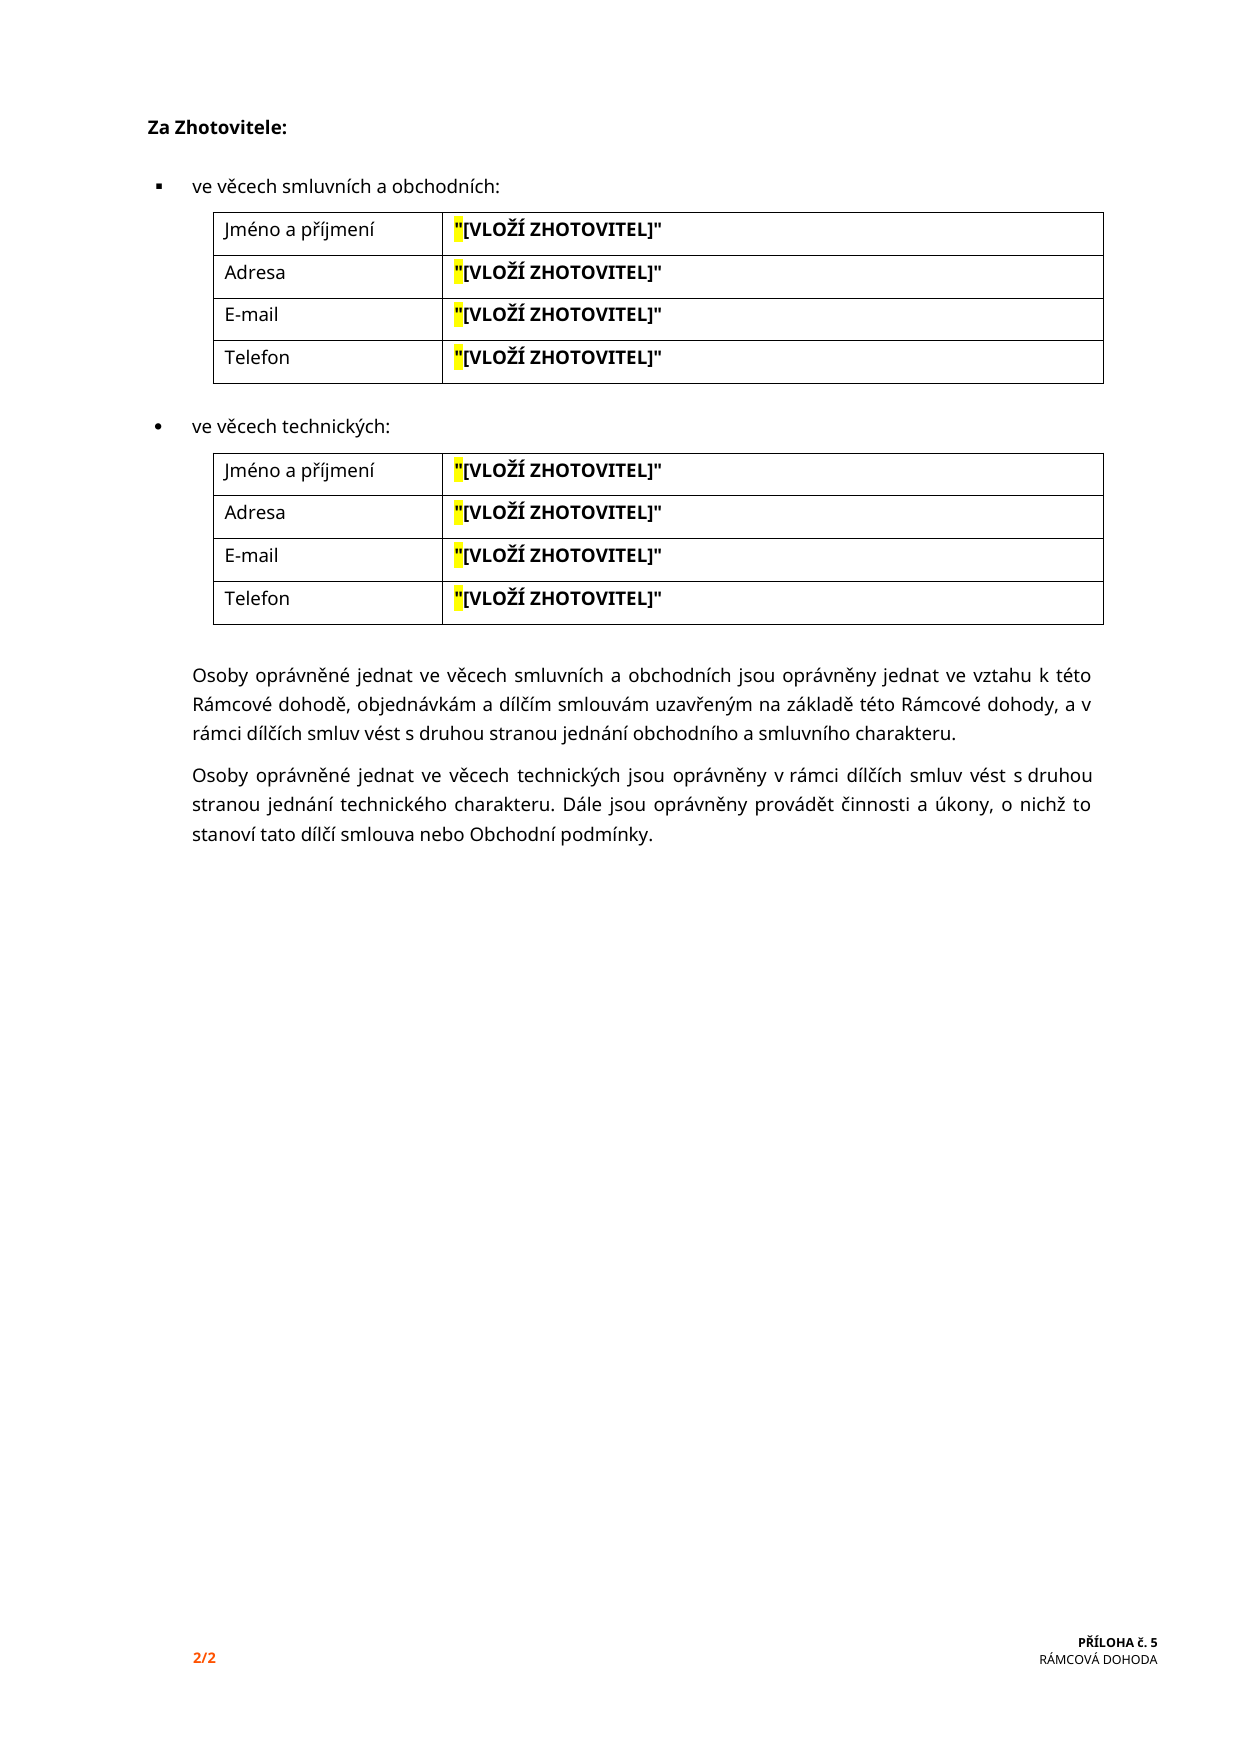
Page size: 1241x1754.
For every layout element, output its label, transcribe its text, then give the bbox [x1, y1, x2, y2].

table_cell Telefon [214, 582, 442, 623]
table_cell E-mail [214, 539, 442, 581]
table_header Jméno a příjmení [214, 454, 442, 495]
table_cell Telefon [214, 341, 442, 383]
table_cell Adresa [214, 496, 442, 538]
table_cell Adresa [214, 256, 442, 297]
list ve věcech smluvních a obchodních: [154, 168, 1093, 199]
table_cell E-mail [214, 299, 442, 340]
text Osoby oprávněné jednat ve věcech technických jsou oprávněny v rámci dílčích smluv vést s druhou stranou jednání technického charakteru. Dále jsou oprávněny provádět činnosti a úkony, o nichž to stanoví tato dílčí smlouva nebo Obchodní podmínky. [192, 762, 1093, 846]
table_header Jméno a příjmení [214, 213, 442, 255]
table_cell [443, 341, 1103, 383]
text Za Zhotovitele: [148, 114, 1093, 139]
table_cell [443, 496, 1103, 538]
table_cell [443, 299, 1103, 340]
table_header [443, 454, 1103, 495]
table_cell [443, 582, 1103, 623]
list ve věcech technických: [155, 409, 1093, 440]
table_cell [443, 256, 1103, 297]
text Osoby oprávněné jednat ve věcech smluvních a obchodních jsou oprávněny jednat ve vztahu k této Rámcové dohodě, objednávkám a dílčím smlouvám uzavřeným na základě této Rámcové dohody, a v rámci dílčích smluv vést s druhou stranou jednání obchodního a smluvního charakteru. [192, 662, 1093, 746]
table_header [443, 213, 1103, 255]
table_cell [443, 539, 1103, 581]
